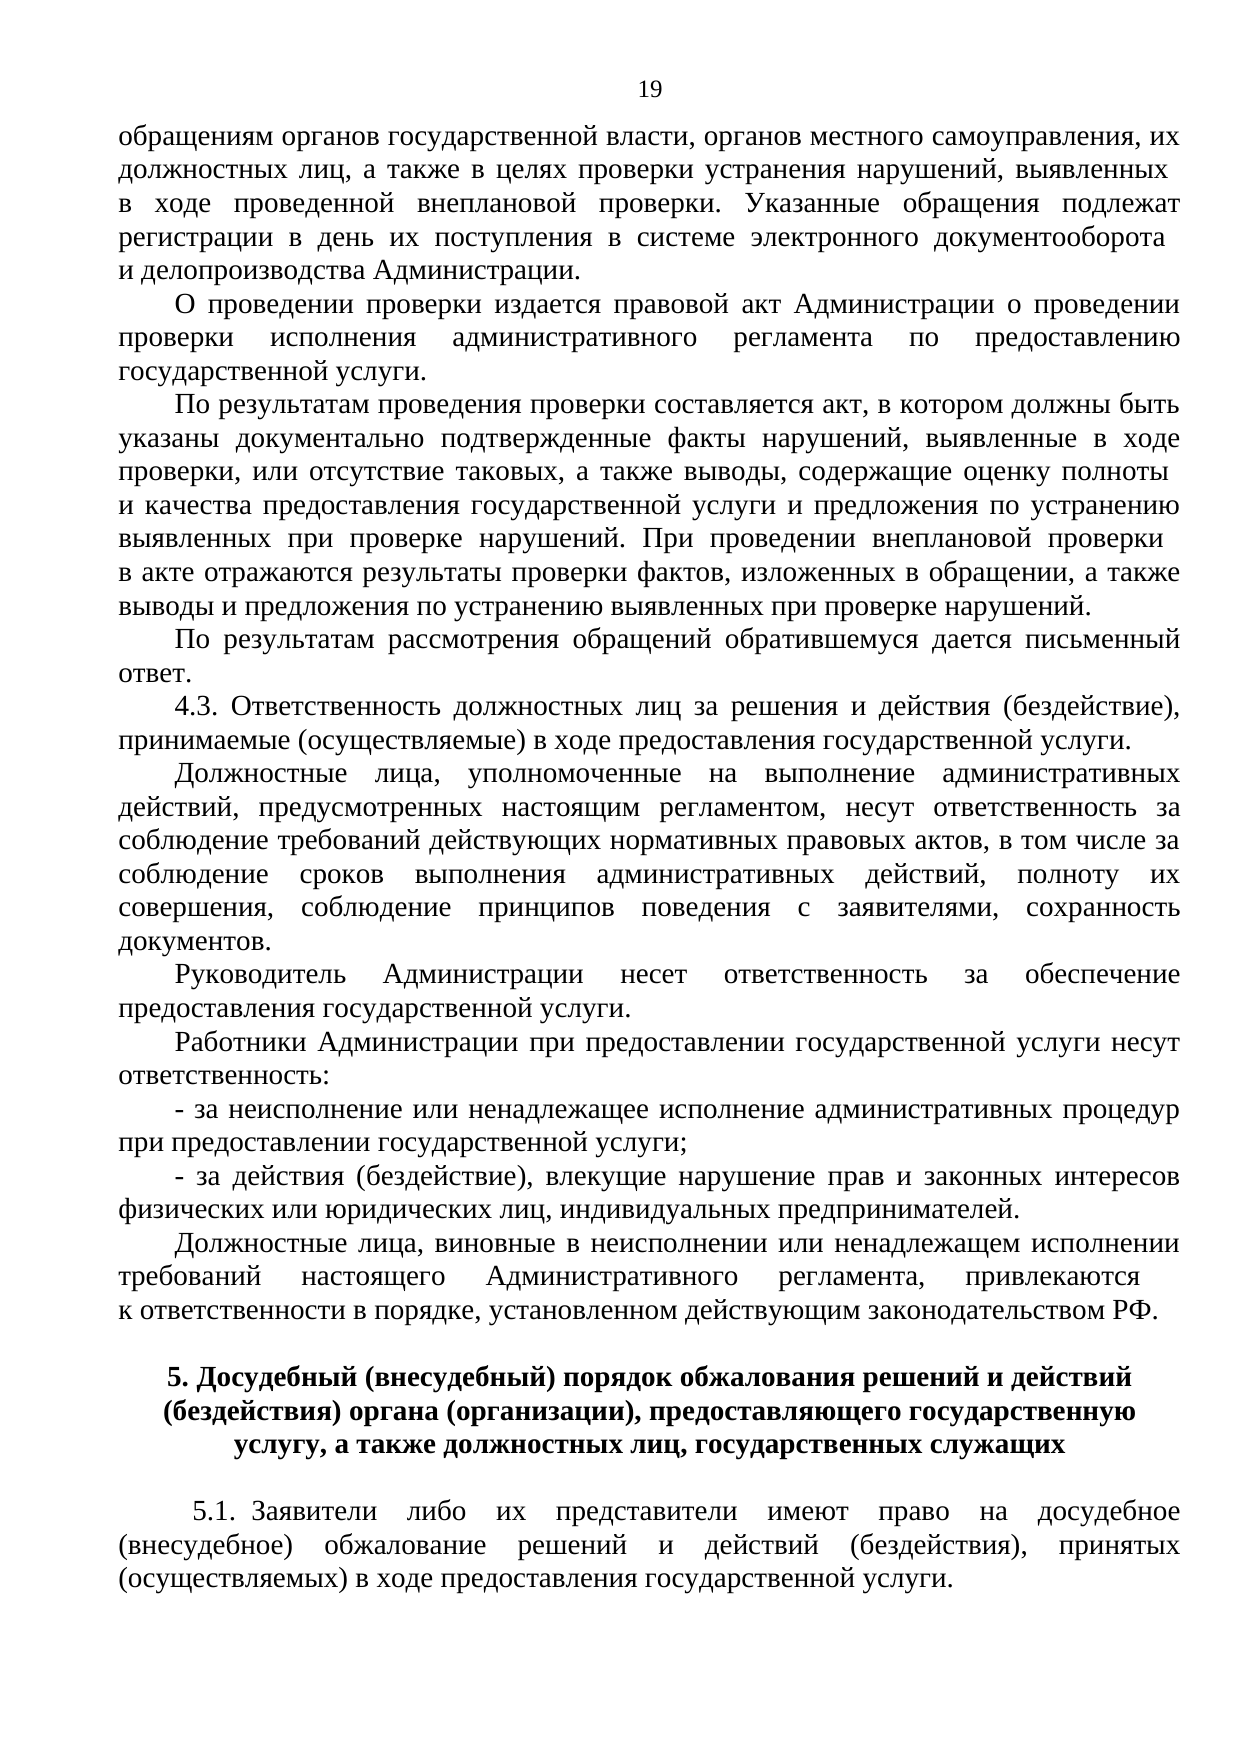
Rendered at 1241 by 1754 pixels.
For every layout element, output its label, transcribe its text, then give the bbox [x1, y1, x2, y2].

text О проведении проверки издается правовой акт Администрации о проведении проверки исполнения административного регламента по предоставлению государственной услуги. [118, 286, 1181, 386]
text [118, 118, 1181, 286]
text Работники Администрации при предоставлении государственной услуги несут ответственность: [118, 1024, 1181, 1091]
list Заявители либо их представители имеют право на досудебное (внесудебное) обжалование решений и действий (бездействия), принятых (осуществляемых) в ходе предоставления государственной услуги. [118, 1493, 1181, 1594]
text Должностные лица, уполномоченные на выполнение административных действий, предусмотренных настоящим регламентом, несут ответственность за соблюдение требований действующих нормативных правовых актов, в том числе за соблюдение сроков выполнения административных действий, полноту их совершения, соблюдение принципов поведения с заявителями, сохранность документов. [118, 755, 1181, 957]
text - за действия (бездействие), влекущие нарушение прав и законных интересов физических или юридических лиц, индивидуальных предпринимателей. [118, 1158, 1181, 1225]
text По результатам рассмотрения обращений обратившемуся дается письменный ответ. [118, 621, 1181, 688]
text По результатам проведения проверки составляется акт, в котором должны быть указаны документально подтвержденные факты нарушений, выявленные в ходе проверки, или отсутствие таковых, а также выводы, содержащие оценку полноты и качества предоставления государственной услуги и предложения по устранению выявленных при проверке нарушений. При проведении внеплановой проверки в акте отражаются результаты проверки фактов, изложенных в обращении, а также выводы и предложения по устранению выявленных при проверке нарушений. [118, 386, 1181, 621]
text Руководитель Администрации несет ответственность за обеспечение предоставления государственной услуги. [118, 957, 1181, 1024]
list Досудебный (внесудебный) порядок обжалования решений и действий (бездействия) органа (организации), предоставляющего государственную услугу, а также должностных лиц, государственных служащих [118, 1359, 1181, 1460]
text Должностные лица, виновные в неисполнении или ненадлежащем исполнении требований настоящего Административного регламента, привлекаются к ответственности в порядке, установленном действующим законодательством РФ. [118, 1225, 1181, 1326]
text 4.3. Ответственность должностных лиц за решения и действия (бездействие), принимаемые (осуществляемые) в ходе предоставления государственной услуги. [118, 688, 1181, 755]
text - за неисполнение или ненадлежащее исполнение административных процедур при предоставлении государственной услуги; [118, 1091, 1181, 1158]
